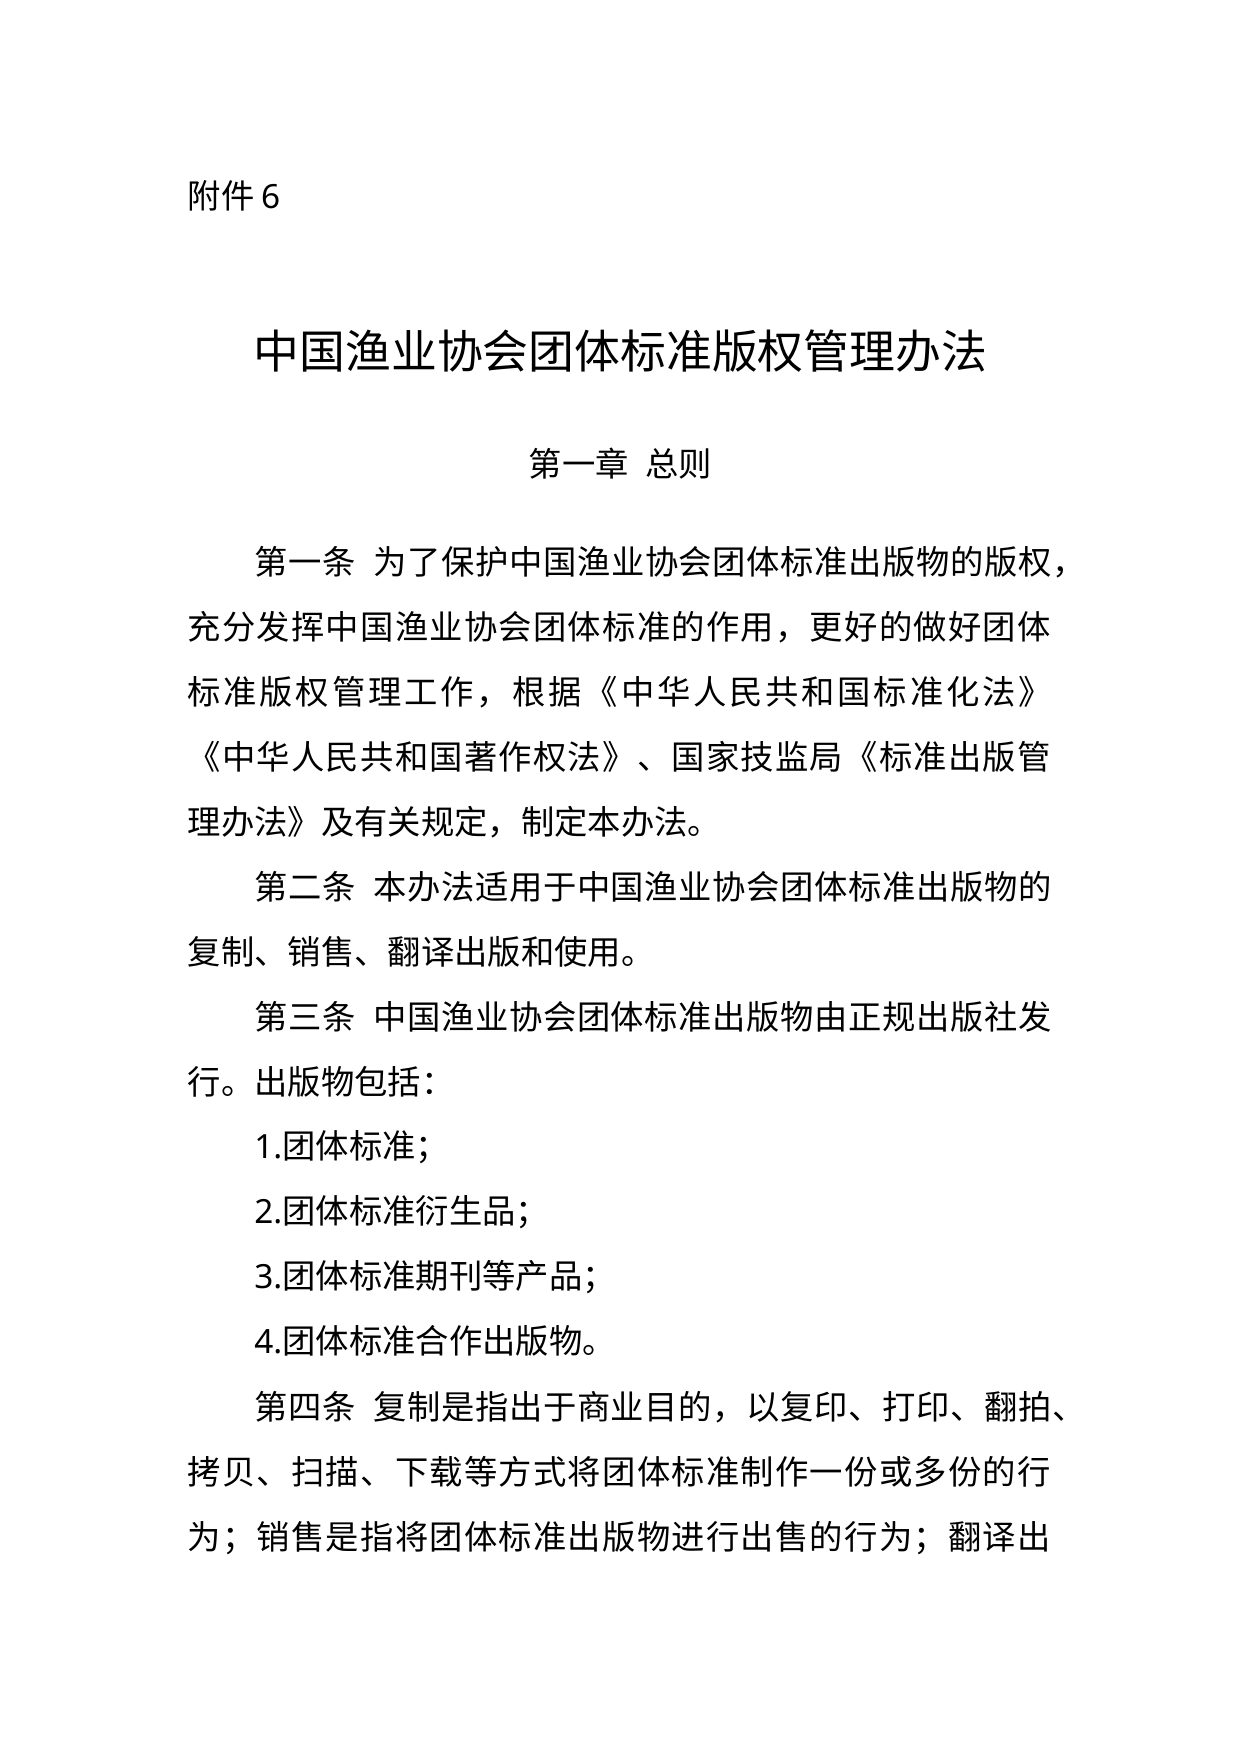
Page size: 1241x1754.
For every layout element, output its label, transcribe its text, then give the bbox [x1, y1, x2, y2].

text 1.团体标准； [187, 1112, 1053, 1177]
text 附件6 [187, 162, 1053, 227]
text 2.团体标准衍生品； [187, 1177, 1053, 1242]
text 第三条 中国渔业协会团体标准出版物由正规出版社发行。出版物包括： [187, 982, 1053, 1112]
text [187, 1372, 1053, 1567]
text 3.团体标准期刊等产品； [187, 1242, 1053, 1307]
text 4.团体标准合作出版物。 [187, 1307, 1053, 1372]
text 第一条 为了保护中国渔业协会团体标准出版物的版权，充分发挥中国渔业协会团体标准的作用，更好的做好团体标准版权管理工作，根据《中华人民共和国标准化法》《中华人民共和国著作权法》、国家技监局《标准出版管理办法》及有关规定，制定本办法。 [187, 527, 1053, 852]
text 第二条 本办法适用于中国渔业协会团体标准出版物的复制、销售、翻译出版和使用。 [187, 852, 1053, 982]
text 中国渔业协会团体标准版权管理办法 [187, 299, 1053, 397]
text 第一章 总则 [187, 429, 1053, 494]
